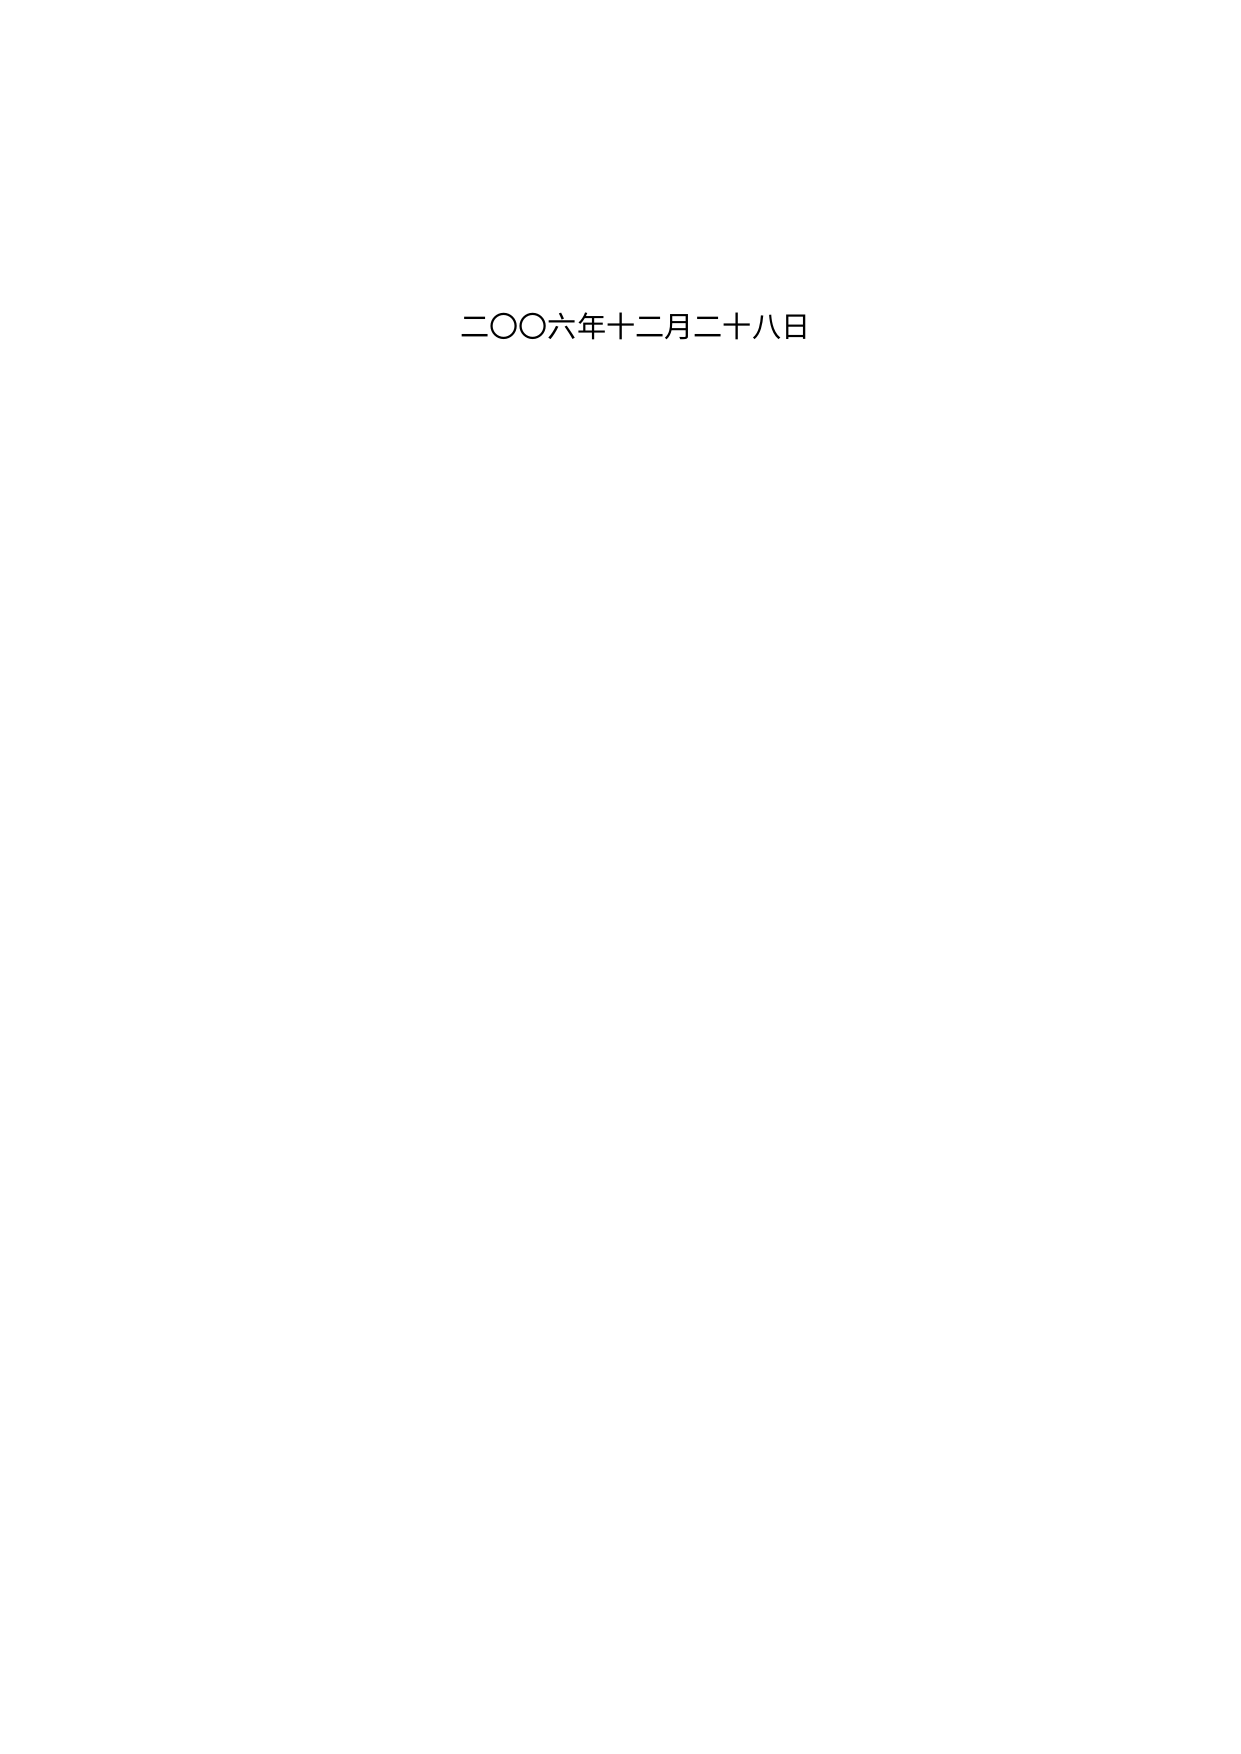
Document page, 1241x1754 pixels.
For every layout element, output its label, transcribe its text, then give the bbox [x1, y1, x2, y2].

list 二〇〇六年十二月二十八日 [225, 292, 1053, 357]
